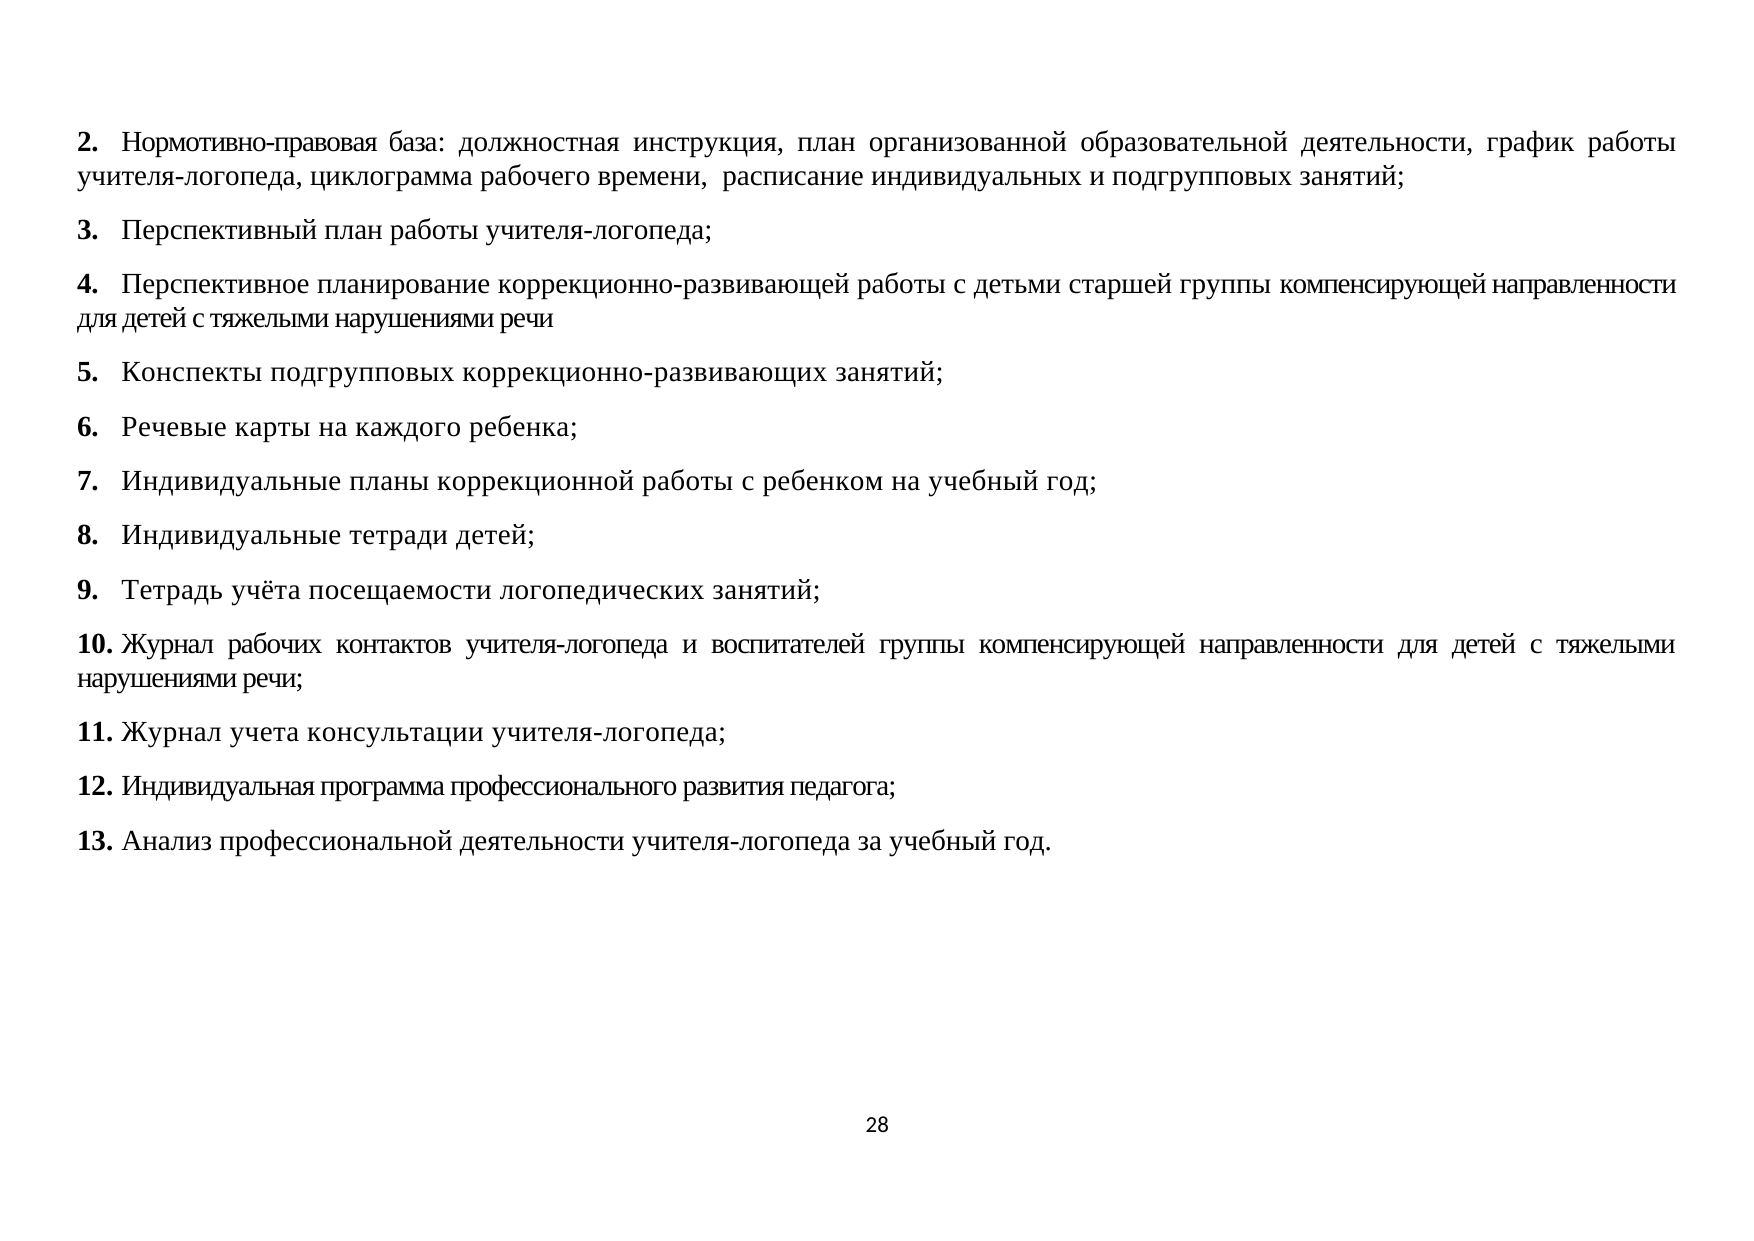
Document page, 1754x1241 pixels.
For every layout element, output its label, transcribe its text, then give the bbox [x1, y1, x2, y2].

list Нормотивно-правовая база: должностная инструкция, план организованной образовательной деятельности, график работы учителя-логопеда, циклограмма рабочего времени, расписание индивидуальных и подгрупповых занятий; [77, 124, 1677, 191]
list Речевые карты на каждого ребенка; [77, 409, 1677, 442]
list Анализ профессиональной деятельности учителя-логопеда за учебный год. [77, 823, 1677, 856]
list Конспекты подгрупповых коррекционно-развивающих занятий; [77, 354, 1677, 388]
list Перспективное планирование коррекционно-развивающей работы с детьми старшей группы компенсирующей направленности для детей с тяжелыми нарушениями речи [77, 266, 1677, 333]
list Индивидуальные планы коррекционной работы с ребенком на учебный год; [77, 463, 1677, 497]
list Перспективный план работы учителя-логопеда; [77, 212, 1677, 246]
list Индивидуальная программа профессионального развития педагога; [77, 768, 1677, 802]
list Тетрадь учёта посещаемости логопедических занятий; [77, 572, 1677, 605]
list Индивидуальные тетради детей; [77, 517, 1677, 551]
list Журнал рабочих контактов учителя-логопеда и воспитателей группы компенсирующей направленности для детей с тяжелыми нарушениями речи; [77, 626, 1677, 693]
list Журнал учета консультации учителя-логопеда; [77, 714, 1677, 748]
